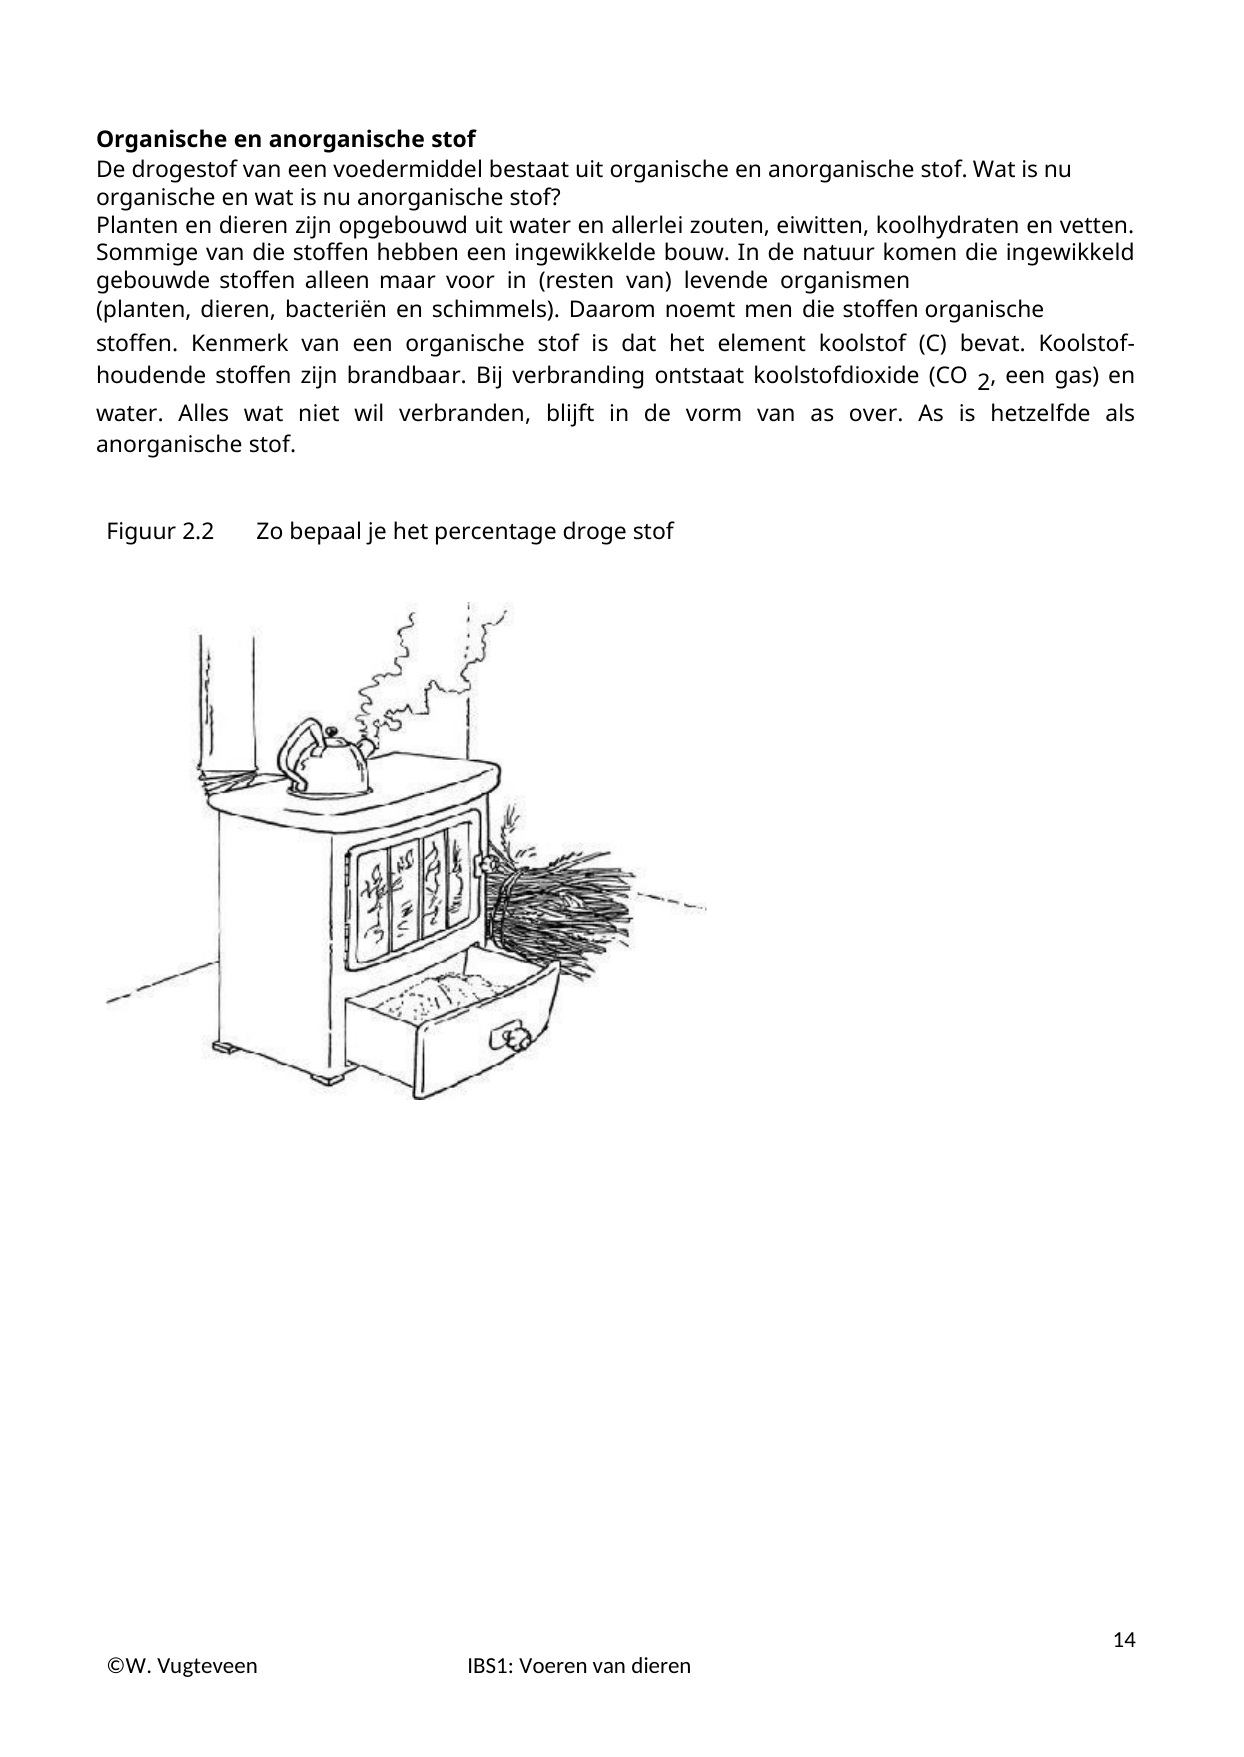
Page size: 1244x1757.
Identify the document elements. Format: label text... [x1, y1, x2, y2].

text Organische en anorganische stof [96, 123, 1152, 154]
text Planten en dieren zijn opgebouwd uit water en allerlei zouten, eiwitten, koolhydraten en vetten. Sommige van die stoffen hebben een ingewikkelde bouw. In de natuur komen die ingewikkeld gebouwde stoffen alleen maar voor in (resten van) levende organismen [96, 211, 1134, 294]
text De drogestof van een voedermiddel bestaat uit organische en anorganische stof. Wat is nu organische en wat is nu anorganische stof? [96, 155, 1120, 211]
text (planten, dieren, bacteriën en schimmels). Daarom noemt men die stoffen organische [96, 294, 1152, 321]
text Figuur 2.2 Zo bepaal je het percentage droge stof [106, 515, 1152, 546]
text stoffen. Kenmerk van een organische stof is dat het element koolstof (C) bevat. Koolstof- houdende stoffen zijn brandbaar. Bij verbranding ontstaat koolstofdioxide (CO 2, een gas) en water. Alles wat niet wil verbranden, blijft in de vorm van as over. As is hetzelfde als anorganische stof. [96, 327, 1135, 459]
picture [106, 602, 707, 1100]
